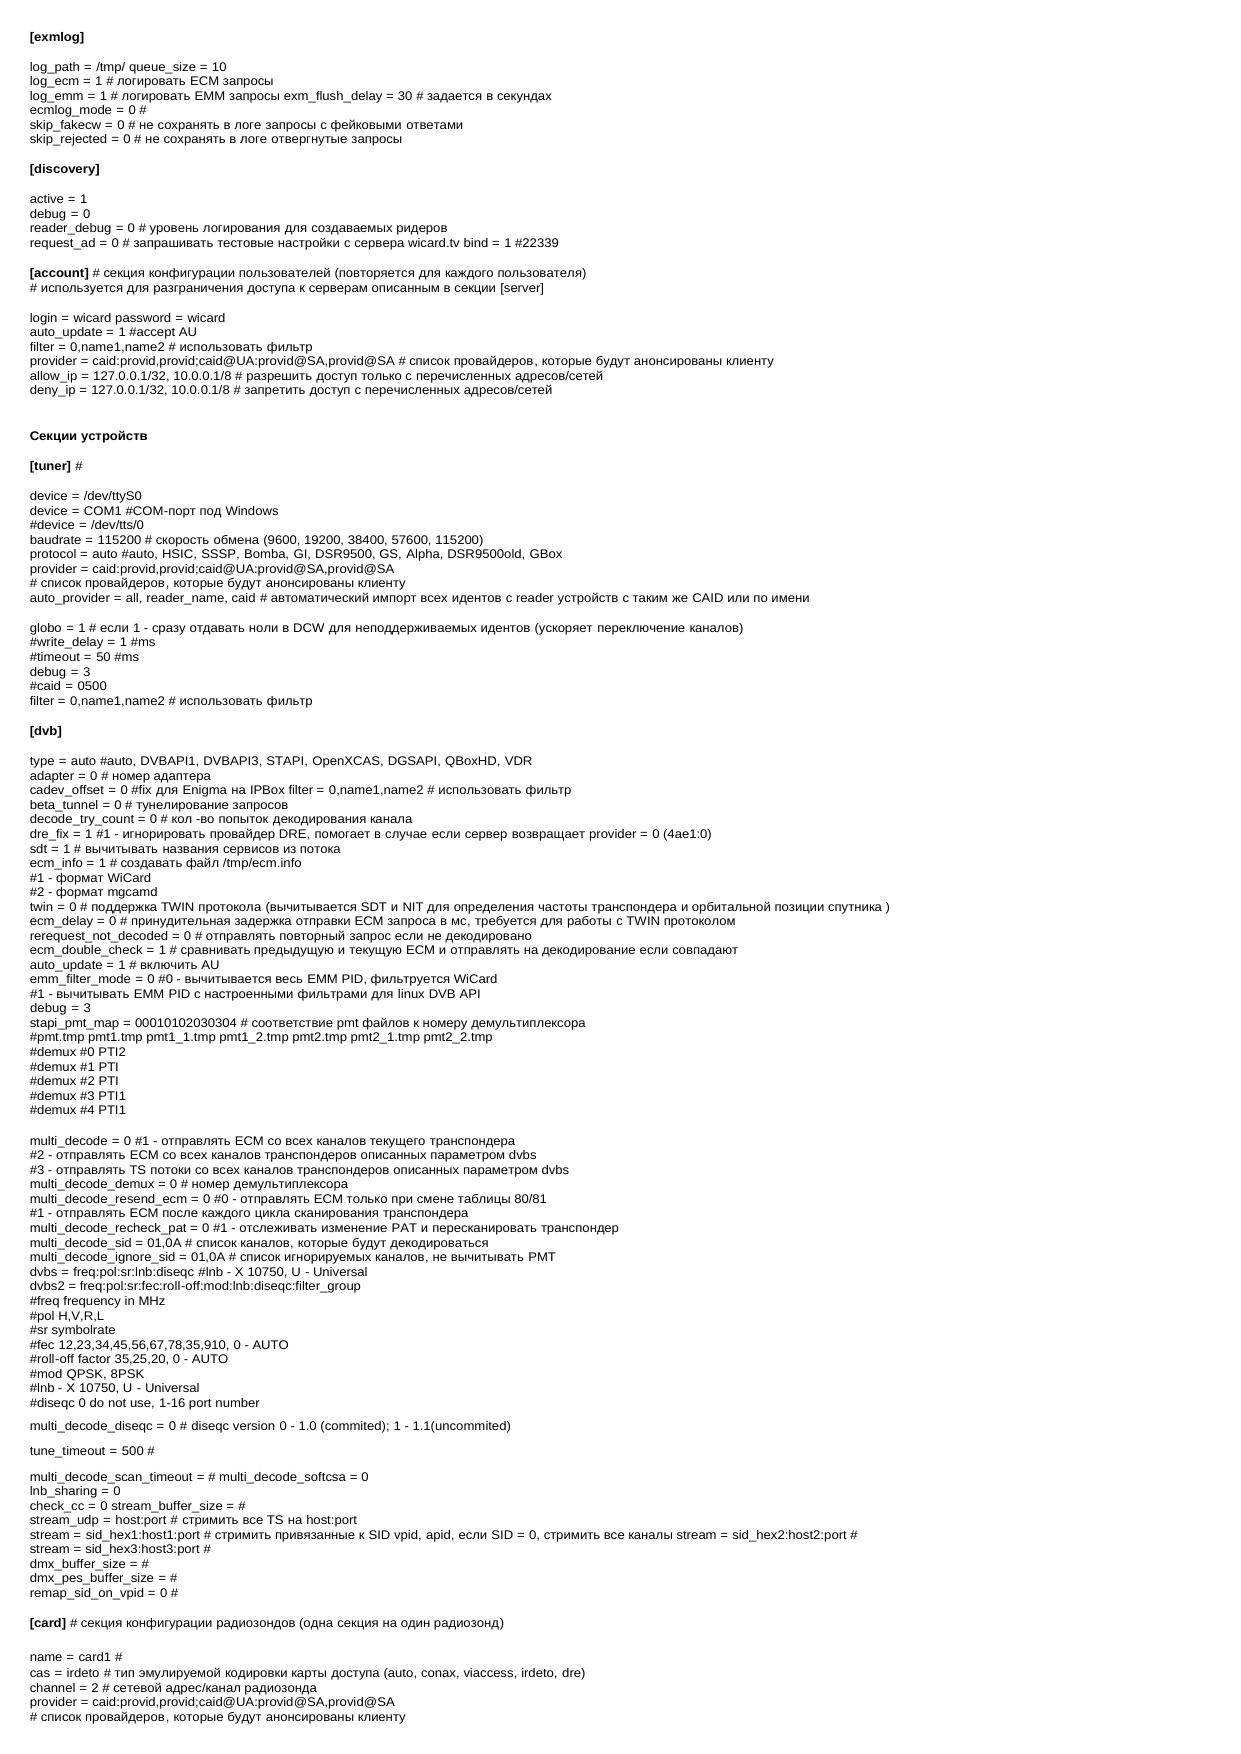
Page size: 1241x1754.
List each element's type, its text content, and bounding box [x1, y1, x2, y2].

text dmx_buffer_size = # [29, 1556, 602, 1571]
text #timeout = 50 #ms [29, 650, 491, 664]
text provider = caid:provid,provid;caid@UA:provid@SA,provid@SA [29, 1695, 1157, 1709]
text #pmt.tmp pmt1.tmp pmt1_1.tmp pmt1_2.tmp pmt2.tmp pmt2_1.tmp pmt2_2.tmp [29, 1030, 1157, 1044]
text sdt = 1 # вычитывать названия сервисов из потока [29, 841, 1113, 856]
text #caid = 0500 [29, 679, 1157, 693]
text # список провайдеров, которые будут анонсированы клиенту [29, 576, 1156, 590]
text debug = 3 [29, 1001, 869, 1015]
text channel = 2 # сетевой адрес/канал радиозонда [29, 1680, 1157, 1694]
text type = auto #auto, DVBAPI1, DVBAPI3, STAPI, OpenXCAS, DGSAPI, QBoxHD, VDR [29, 754, 1157, 768]
text lnb_sharing = 0 [29, 1484, 1157, 1498]
text emm_filter_mode = 0 #0 - вычитывается весь EMM PID, фильтруется WiCard [29, 972, 1157, 986]
text multi_decode = 0 #1 - отправлять ECM со всех каналов текущего транспондера [29, 1133, 1157, 1147]
text check_cc = 0 stream_buffer_size = # [29, 1498, 536, 1513]
text multi_decode_sid = 01,0A # список каналов, которые будут декодироваться [29, 1235, 999, 1250]
text remap_sid_on_vpid = 0 # [29, 1585, 602, 1600]
text multi_decode_resend_ecm = 0 #0 - отправлять ECM только при смене таблицы 80/81 [29, 1191, 1157, 1206]
text ecm_info = 1 # создавать файл /tmp/ecm.info [29, 856, 1157, 870]
text deny_ip = 127.0.0.1/32, 10.0.0.1/8 # запретить доступ с перечисленных адресов/сетей [29, 383, 1037, 397]
text allow_ip = 127.0.0.1/32, 10.0.0.1/8 # разрешить доступ только с перечисленных адресов/сетей [29, 368, 1037, 383]
text debug = 0 [29, 207, 1156, 221]
text # список провайдеров, которые будут анонсированы клиенту [29, 1709, 1157, 1724]
text device = /dev/ttyS0 [29, 488, 1157, 503]
text ecm_delay = 0 # принудительная задержка отправки ECM запроса в мс, требуется для работы с TWIN протоколом [29, 914, 1157, 928]
text multi_decode_ignore_sid = 01,0A # список игнорируемых каналов, не вычитывать PMT [29, 1250, 999, 1264]
text active = 1 [29, 192, 1156, 206]
text #sr symbolrate [29, 1323, 1157, 1337]
text baudrate = 115200 # скорость обмена (9600, 19200, 38400, 57600, 115200) [29, 532, 1156, 547]
text adapter = 0 # номер адаптера [29, 768, 1157, 783]
text dre_fix = 1 #1 - игнорировать провайдер DRE, помогает в случае если сервер возвращает provider = 0 (4ae1:0) [29, 827, 1113, 841]
text multi_decode_recheck_pat = 0 #1 - отслеживать изменение PAT и пересканировать транспондер [29, 1221, 999, 1235]
text request_ad = 0 # запрашивать тестовые настройки с сервера wicard.tv bind = 1 #22339 [29, 236, 843, 250]
text #lnb - X 10750, U - Universal [29, 1381, 1157, 1395]
text decode_try_count = 0 # кол -во попыток декодирования канала [29, 812, 1156, 826]
text dmx_pes_buffer_size = # [29, 1571, 602, 1585]
text #1 - отправлять ECM после каждого цикла сканирования транспондера [29, 1206, 999, 1220]
text stream = sid_hex1:host1:port # стримить привязанные к SID vpid, apid, если SID = 0, стримить все каналы stream = sid_hex2:host2:port # [29, 1527, 1107, 1542]
text login = wicard password = wicard [29, 310, 486, 325]
text #mod QPSK, 8PSK [29, 1366, 1157, 1381]
text stream = sid_hex3:host3:port # [29, 1542, 602, 1556]
text reader_debug = 0 # уровень логирования для создаваемых ридеров [29, 221, 843, 236]
text [dvb] [29, 723, 1157, 738]
text auto_provider = all, reader_name, caid # автоматический импорт всех идентов с reader устройств с таким же CAID или по имени [29, 591, 1120, 605]
text #3 - отправлять TS потоки со всех каналов транспондеров описанных параметром dvbs [29, 1162, 1070, 1177]
text #demux #4 PTI1 [29, 1103, 1157, 1117]
text #demux #0 PTI2 [29, 1045, 1157, 1059]
text filter = 0,name1,name2 # использовать фильтр [29, 693, 1157, 708]
text skip_fakecw = 0 # не сохранять в логе запросы с фейковыми ответами [29, 117, 904, 132]
text tune_timeout = 500 # [29, 1436, 1157, 1461]
text auto_update = 1 #accept AU [29, 325, 1157, 339]
text rerequest_not_decoded = 0 # отправлять повторный запрос если не декодировано [29, 928, 1157, 943]
text globo = 1 # если 1 - сразу отдавать ноли в DCW для неподдерживаемых идентов (ускоряет переключение каналов) [29, 621, 1157, 635]
text skip_rejected = 0 # не сохранять в логе отвергнутые запросы [29, 132, 904, 146]
text #1 - формат WiCard [29, 870, 1157, 885]
text protocol = auto #auto, HSIC, SSSP, Bomba, GI, DSR9500, GS, Alpha, DSR9500old, GBox [29, 547, 983, 561]
text [account] # секция конфигурации пользователей (повторяется для каждого пользователя) [29, 266, 1157, 280]
text multi_decode_demux = 0 # номер демультиплексора [29, 1177, 1070, 1191]
text provider = caid:provid,provid;caid@UA:provid@SA,provid@SA # список провайдеров, которые будут анонсированы клиенту [29, 354, 1116, 368]
text [tuner] # [29, 458, 1157, 473]
text provider = caid:provid,provid;caid@UA:provid@SA,provid@SA [29, 562, 983, 576]
text #fec 12,23,34,45,56,67,78,35,910, 0 - AUTO [29, 1337, 1157, 1352]
text #roll-off factor 35,25,20, 0 - AUTO [29, 1352, 1157, 1366]
text #write_delay = 1 #ms [29, 635, 1157, 649]
text multi_decode_scan_timeout = # multi_decode_softcsa = 0 [29, 1469, 680, 1484]
text stapi_pmt_map = 00010102030304 # соответствие pmt файлов к номеру демультиплексора [29, 1016, 1157, 1030]
text log_path = /tmp/ queue_size = 10 [29, 59, 518, 74]
text log_ecm = 1 # логировать ECM запросы [29, 74, 637, 88]
text #demux #3 PTI1 [29, 1088, 1157, 1103]
text [card] # секция конфигурации радиозондов (одна секция на один радиозонд) [29, 1603, 894, 1634]
text dvbs = freq:pol:sr:lnb:diseqc #lnb - X 10750, U - Universal [29, 1264, 764, 1279]
text multi_decode_diseqc = 0 # diseqc version 0 - 1.0 (commited); 1 - 1.1(uncommited) [29, 1410, 1157, 1435]
text filter = 0,name1,name2 # использовать фильтр [29, 339, 1157, 354]
text #demux #1 PTI [29, 1059, 1157, 1074]
text twin = 0 # поддержка TWIN протокола (вычитывается SDT и NIT для определения частоты транспондера и орбитальной позиции спутника ) [29, 899, 1156, 914]
text log_emm = 1 # логировать EMM запросы exm_flush_delay = 30 # задается в секундах [29, 88, 637, 103]
text #freq frequency in MHz [29, 1293, 1157, 1308]
text #2 - формат mgcamd [29, 885, 1157, 899]
text #device = /dev/tts/0 [29, 518, 1156, 532]
text auto_update = 1 # включить AU [29, 957, 1157, 972]
text #pol H,V,R,L [29, 1308, 1157, 1322]
text ecmlog_mode = 0 # [29, 103, 637, 117]
text stream_udp = host:port # стримить все TS на host:port [29, 1513, 1157, 1527]
text dvbs2 = freq:pol:sr:fec:roll-off:mod:lnb:diseqc:filter_group [29, 1279, 764, 1293]
text Секции устройств [29, 428, 1157, 443]
text # используется для разграничения доступа к серверам описанным в секции [server] [29, 280, 1157, 295]
text debug = 3 [29, 664, 491, 679]
text [discovery] [29, 162, 1156, 176]
text beta_tunnel = 0 # тунелирование запросов [29, 797, 654, 812]
text #1 - вычитывать EMM PID с настроенными фильтрами для linux DVB API [29, 986, 869, 1001]
text name = card1 # [29, 1637, 894, 1668]
text [exmlog] [29, 29, 1157, 44]
text ecm_double_check = 1 # сравнивать предыдущую и текущую ECM и отправлять на декодирование если совпадают [29, 943, 1157, 957]
text device = COM1 #COM-порт под Windows [29, 503, 1157, 517]
text #2 - отправлять ECM со всех каналов транспондеров описанных параметром dvbs [29, 1148, 1157, 1162]
text #diseqc 0 do not use, 1-16 port number [29, 1396, 1157, 1410]
text #demux #2 PTI [29, 1074, 1157, 1088]
text cadev_offset = 0 #fix для Enigma на IPBox filter = 0,name1,name2 # использовать фильтр [29, 783, 654, 797]
